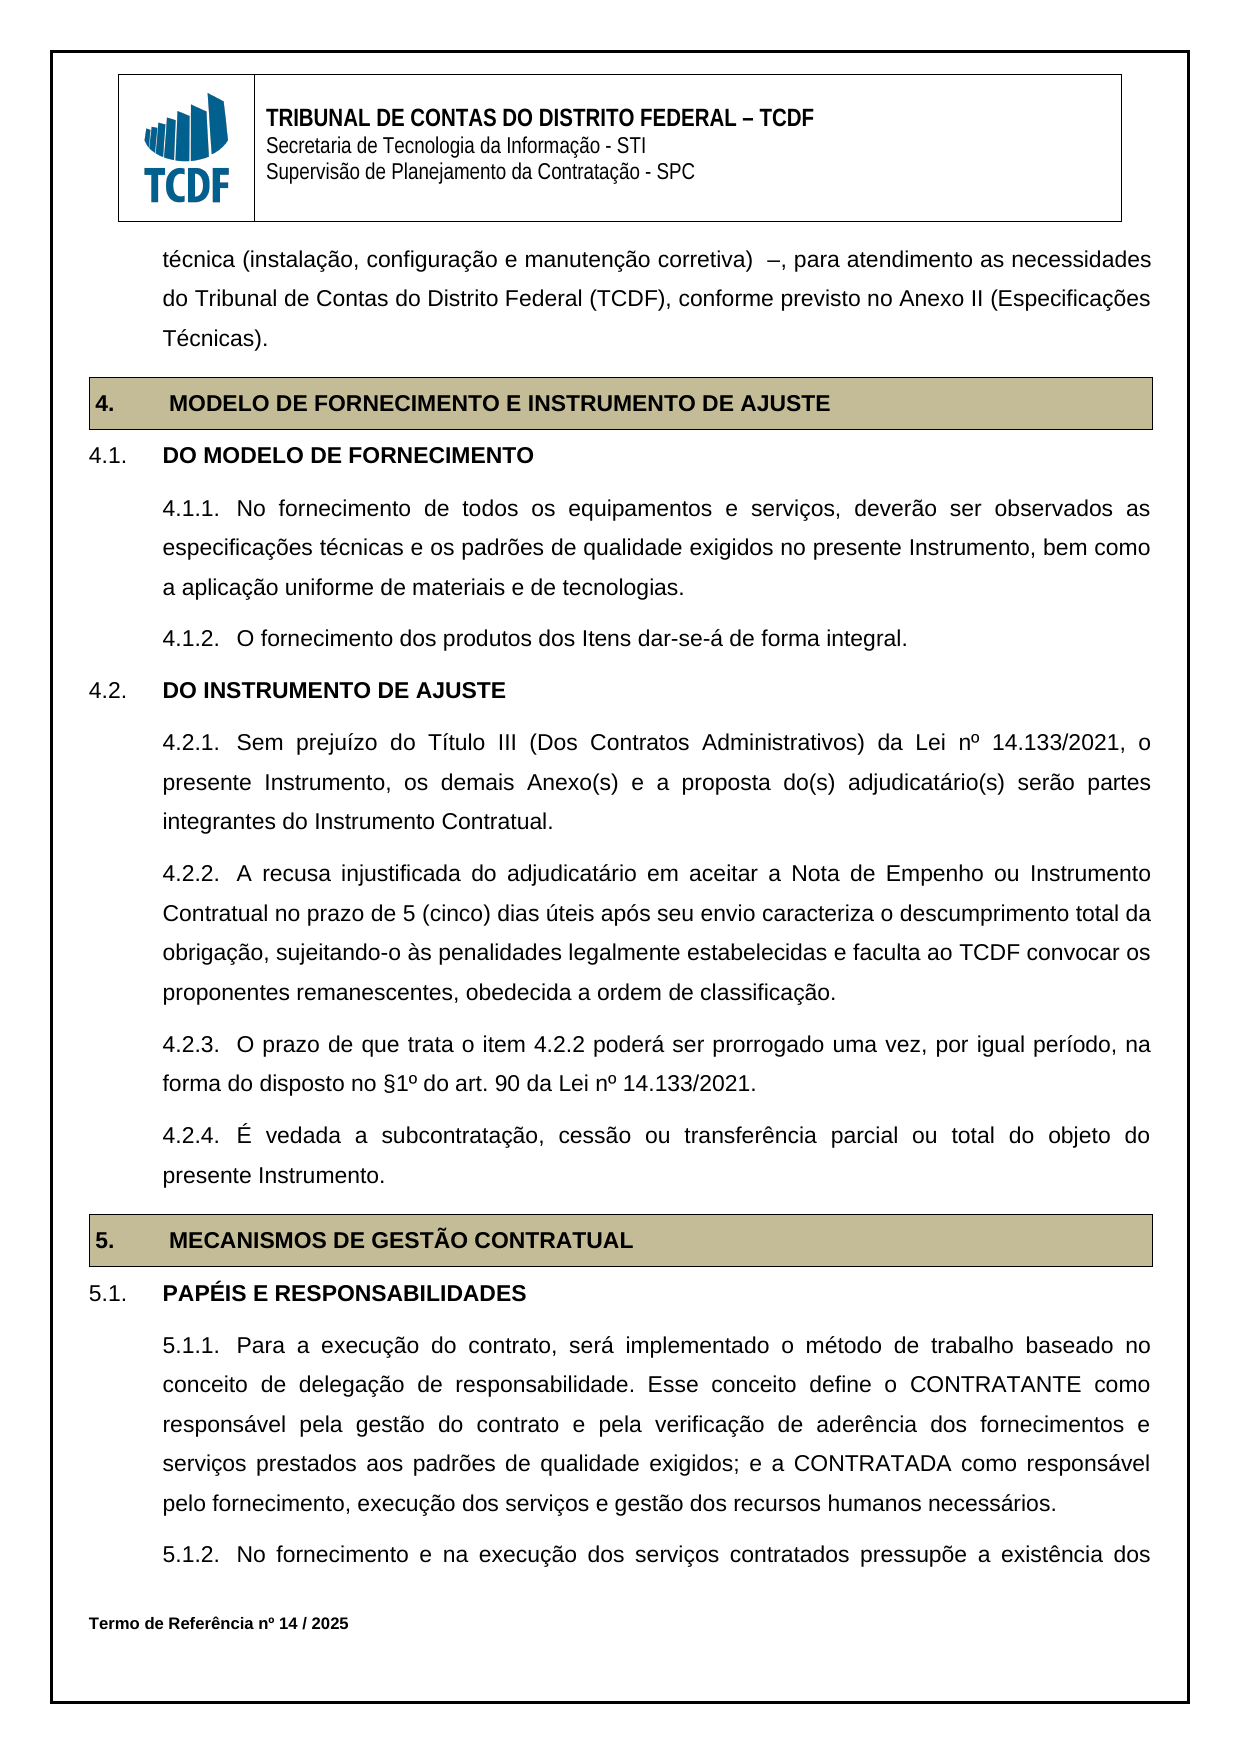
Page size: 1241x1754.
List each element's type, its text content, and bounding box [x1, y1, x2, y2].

list DO MODELO DE FORNECIMENTO [89, 442, 1152, 469]
list PAPÉIS E RESPONSABILIDADES [89, 1279, 1152, 1306]
list O fornecimento dos produtos dos Itens dar-se-á de forma integral. [162, 625, 1152, 652]
list No fornecimento de todos os equipamentos e serviços, deverão ser observados as especificações técnicas e os padrões de qualidade exigidos no presente Instrumento, bem como a aplicação uniforme de materiais e de tecnologias. [162, 494, 1152, 600]
list É vedada a subcontratação, cessão ou transferência parcial ou total do objeto do presente Instrumento. [162, 1122, 1152, 1188]
list A recusa injustificada do adjudicatário em aceitar a Nota de Empenho ou Instrumento Contratual no prazo de 5 (cinco) dias úteis após seu envio caracteriza o descumprimento total da obrigação, sujeitando-o às penalidades legalmente estabelecidas e faculta ao TCDF convocar os proponentes remanescentes, obedecida a ordem de classificação. [162, 860, 1152, 1005]
list Sem prejuízo do Título III (Dos Contratos Administrativos) da Lei nº 14.133/2021, o presente Instrumento, os demais Anexo(s) e a proposta do(s) adjudicatário(s) serão partes integrantes do Instrumento Contratual. [162, 729, 1152, 835]
list O prazo de que trata o item 4.2.2 poderá ser prorrogado uma vez, por igual período, na forma do disposto no §1º do art. 90 da Lei nº 14.133/2021. [162, 1031, 1152, 1097]
table_header MECANISMOS DE GESTÃO CONTRATUAL [90, 1215, 1152, 1266]
table_header MODELO DE FORNECIMENTO E INSTRUMENTO DE AJUSTE [90, 378, 1152, 429]
picture [129, 91, 244, 205]
list Para a execução do contrato, será implementado o método de trabalho baseado no conceito de delegação de responsabilidade. Esse conceito define o CONTRATANTE como responsável pela gestão do contrato e pela verificação de aderência dos fornecimentos e serviços prestados aos padrões de qualidade exigidos; e a CONTRATADA como responsável pelo fornecimento, execução dos serviços e gestão dos recursos humanos necessários. [162, 1332, 1152, 1516]
list DO INSTRUMENTO DE AJUSTE [89, 677, 1152, 704]
list No fornecimento e na execução dos serviços contratados pressupõe a existência dos seguintes papéis e responsabilidades: [162, 1541, 1152, 1568]
